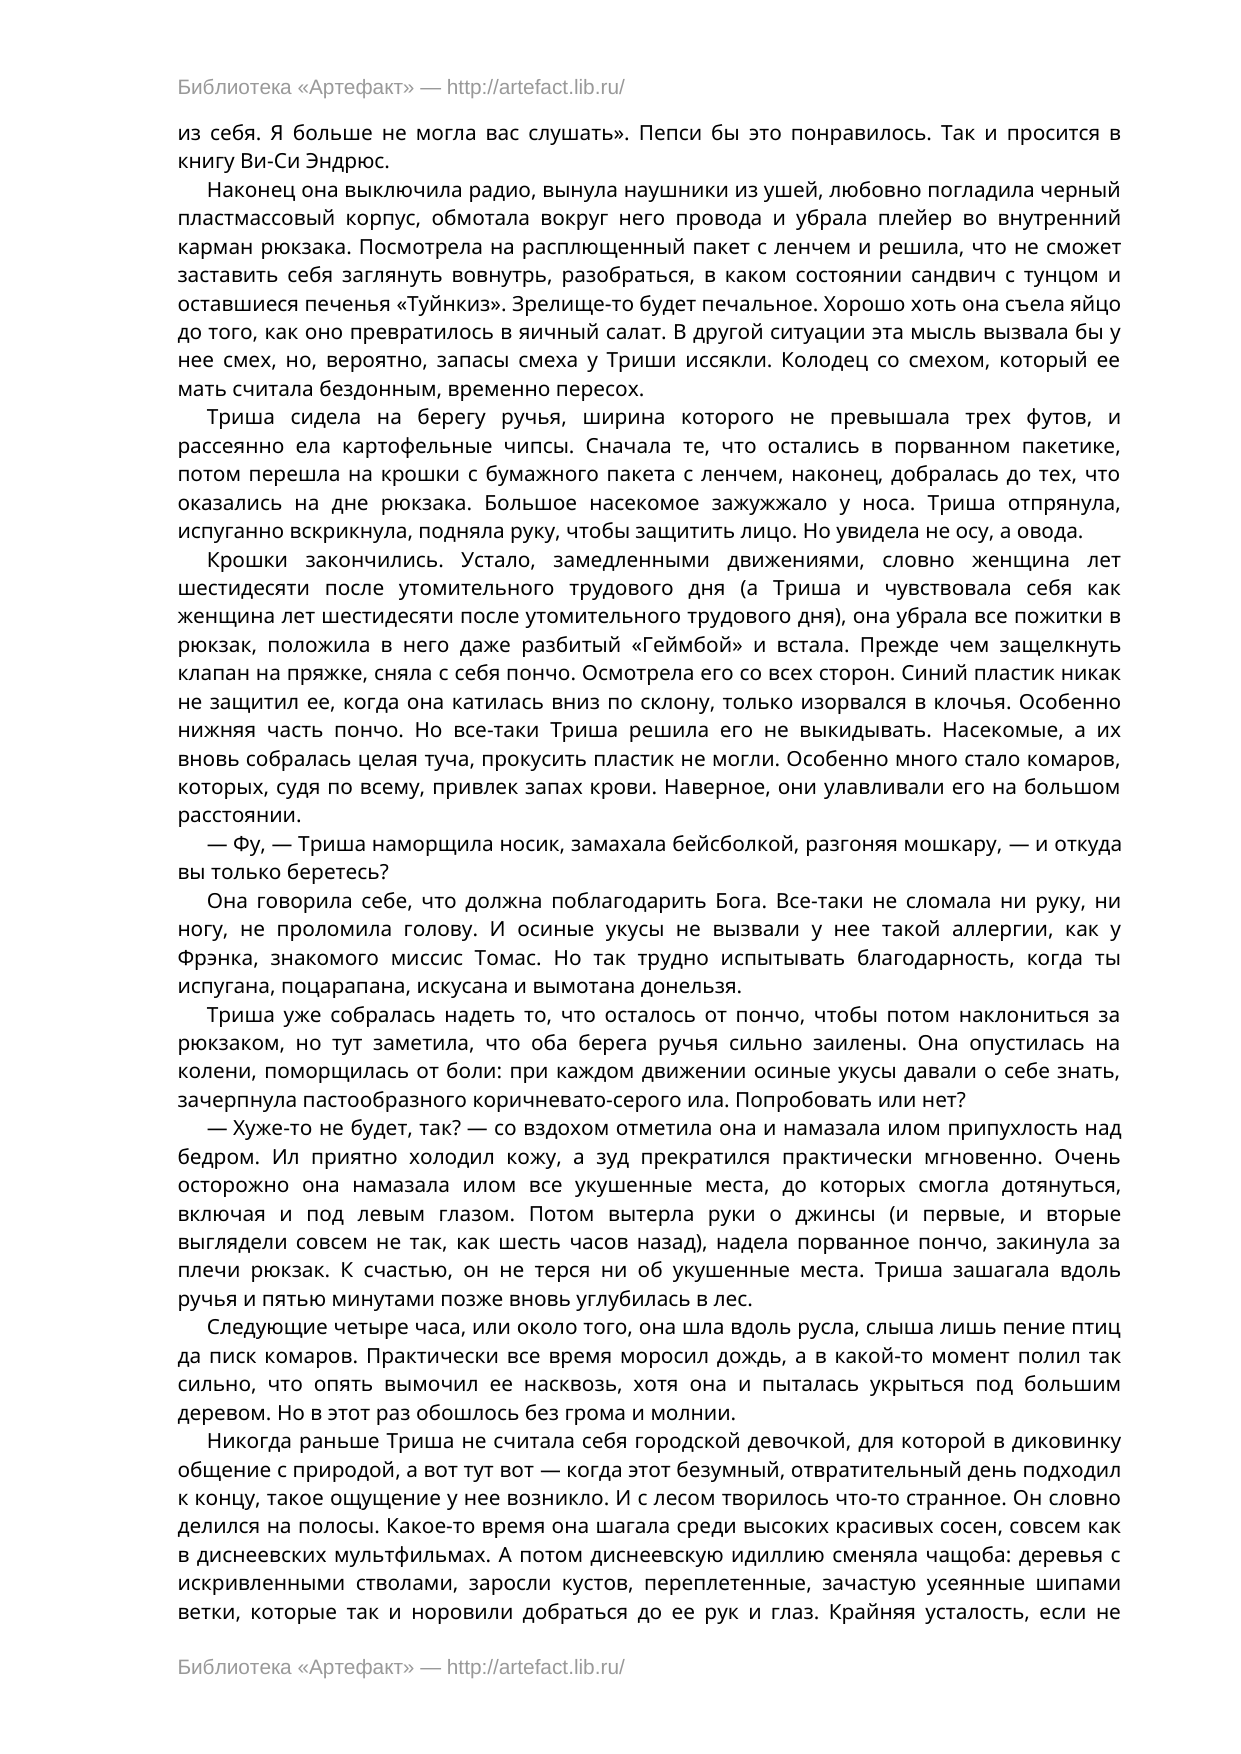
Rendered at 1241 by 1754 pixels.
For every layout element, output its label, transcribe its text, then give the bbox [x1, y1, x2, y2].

text Она говорила себе, что должна поблагодарить Бога. Все-таки не сломала ни руку, ни ногу, не проломила голову. И осиные укусы не вызвали у нее такой аллергии, как у Фрэнка, знакомого миссис Томас. Но так трудно испытывать благодарность, когда ты испугана, поцарапана, искусана и вымотана донельзя. [177, 886, 1122, 1000]
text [177, 118, 1122, 175]
text Крошки закончились. Устало, замедленными движениями, словно женщина лет шестидесяти после утомительного трудового дня (а Триша и чувствовала себя как женщина лет шестидесяти после утомительного трудового дня), она убрала все пожитки в рюкзак, положила в него даже разбитый «Геймбой» и встала. Прежде чем защелкнуть клапан на пряжке, сняла с себя пончо. Осмотрела его со всех сторон. Синий пластик никак не защитил ее, когда она катилась вниз по склону, только изорвался в клочья. Особенно нижняя часть пончо. Но все-таки Триша решила его не выкидывать. Насекомые, а их вновь собралась целая туча, прокусить пластик не могли. Особенно много стало комаров, которых, судя по всему, привлек запах крови. Наверное, они улавливали его на большом расстоянии. [177, 545, 1122, 829]
text Наконец она выключила радио, вынула наушники из ушей, любовно погладила черный пластмассовый корпус, обмотала вокруг него провода и убрала плейер во внутренний карман рюкзака. Посмотрела на расплющенный пакет с ленчем и решила, что не сможет заставить себя заглянуть вовнутрь, разобраться, в каком состоянии сандвич с тунцом и оставшиеся печенья «Туйнкиз». Зрелище-то будет печальное. Хорошо хоть она съела яйцо до того, как оно превратилось в яичный салат. В другой ситуации эта мысль вызвала бы у нее смех, но, вероятно, запасы смеха у Триши иссякли. Колодец со смехом, который ее мать считала бездонным, временно пересох. [177, 175, 1122, 402]
text — Фу, — Триша наморщила носик, замахала бейсболкой, разгоняя мошкару, — и откуда вы только беретесь? [177, 829, 1122, 886]
text Триша уже собралась надеть то, что осталось от пончо, чтобы потом наклониться за рюкзаком, но тут заметила, что оба берега ручья сильно заилены. Она опустилась на колени, поморщилась от боли: при каждом движении осиные укусы давали о себе знать, зачерпнула пастообразного коричневато-серого ила. Попробовать или нет? [177, 1000, 1122, 1113]
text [177, 1426, 1122, 1625]
text — Хуже-то не будет, так? — со вздохом отметила она и намазала илом припухлость над бедром. Ил приятно холодил кожу, а зуд прекратился практически мгновенно. Очень осторожно она намазала илом все укушенные места, до которых смогла дотянуться, включая и под левым глазом. Потом вытерла руки о джинсы (и первые, и вторые выглядели совсем не так, как шесть часов назад), надела порванное пончо, закинула за плечи рюкзак. К счастью, он не терся ни об укушенные места. Триша зашагала вдоль ручья и пятью минутами позже вновь углубилась в лес. [177, 1113, 1122, 1312]
text Следующие четыре часа, или около того, она шла вдоль русла, слыша лишь пение птиц да писк комаров. Практически все время моросил дождь, а в какой-то момент полил так сильно, что опять вымочил ее насквозь, хотя она и пыталась укрыться под большим деревом. Но в этот раз обошлось без грома и молнии. [177, 1312, 1122, 1426]
text Триша сидела на берегу ручья, ширина которого не превышала трех футов, и рассеянно ела картофельные чипсы. Сначала те, что остались в порванном пакетике, потом перешла на крошки с бумажного пакета с ленчем, наконец, добралась до тех, что оказались на дне рюкзака. Большое насекомое зажужжало у носа. Триша отпрянула, испуганно вскрикнула, подняла руку, чтобы защитить лицо. Но увидела не осу, а овода. [177, 402, 1122, 545]
